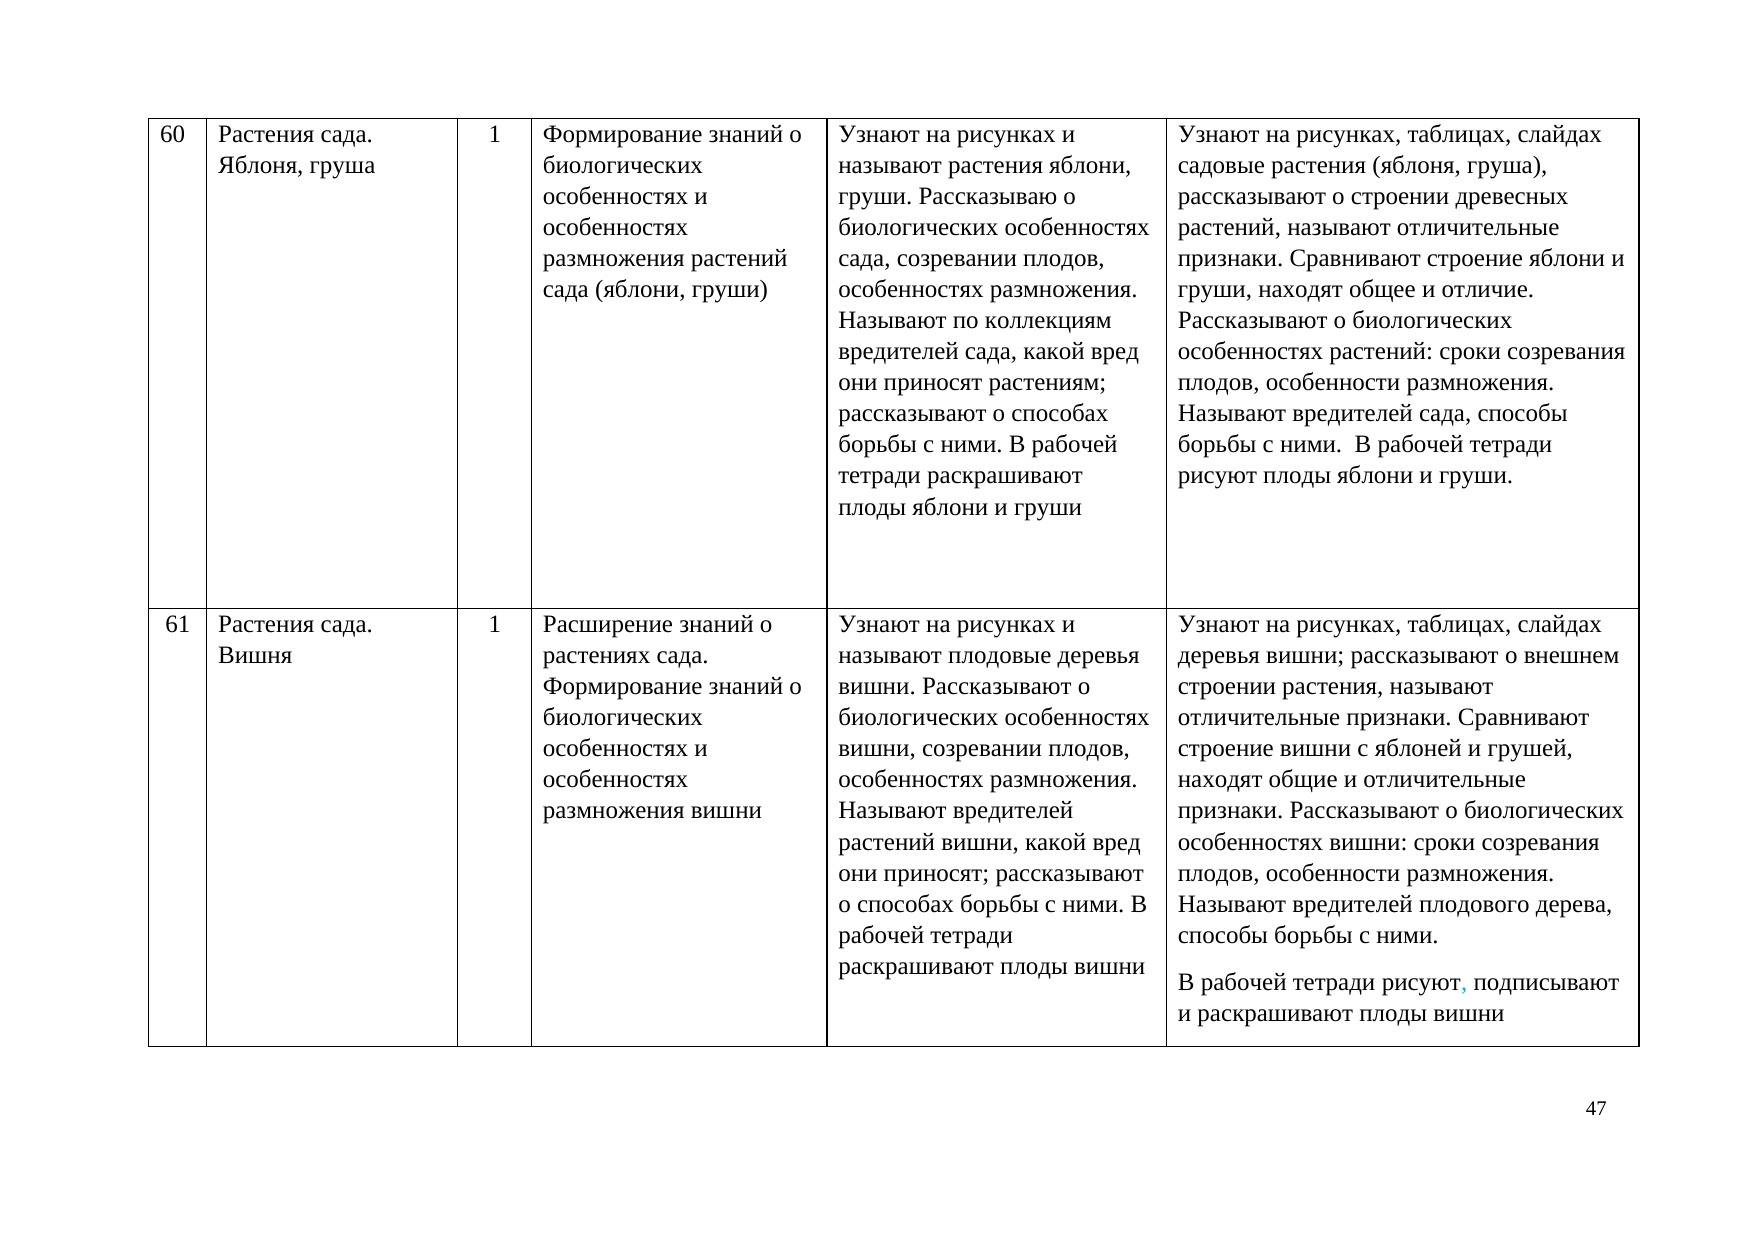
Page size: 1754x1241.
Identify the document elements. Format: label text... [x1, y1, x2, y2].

table_cell Расширение знаний о растениях сада. Формирование знаний о биологических особенностях и особенностях размножения вишни [532, 609, 826, 1046]
table_cell 61 [149, 609, 206, 1046]
table_cell Узнают на рисунках и называют растения яблони, груши. Рассказываю о биологических особенностях сада, созревании плодов, особенностях размножения. Называют по коллекциям вредителей сада, какой вред они приносят растениям; рассказывают о способах борьбы с ними. В рабочей тетради раскрашивают плоды яблони и груши [828, 119, 1166, 608]
table_cell Узнают на рисунках, таблицах, слайдах деревья вишни; рассказывают о внешнем строении растения, называют отличительные признаки. Сравнивают строение вишни с яблоней и грушей, находят общие и отличительные признаки. Рассказывают о биологических особенностях вишни: сроки созревания плодов, особенности размножения. Называют вредителей плодового дерева, способы борьбы с ними. В рабочей тетради рисуют, подписывают и раскрашивают плоды вишни [1167, 609, 1638, 1046]
table_cell 60 [149, 119, 206, 608]
table_cell Узнают на рисунках, таблицах, слайдах садовые растения (яблоня, груша), рассказывают о строении древесных растений, называют отличительные признаки. Сравнивают строение яблони и груши, находят общее и отличие. Рассказывают о биологических особенностях растений: сроки созревания плодов, особенности размножения. Называют вредителей сада, способы борьбы с ними. В рабочей тетради рисуют плоды яблони и груши. [1167, 119, 1638, 608]
table_cell Формирование знаний о биологических особенностях и особенностях размножения растений сада (яблони, груши) [532, 119, 826, 608]
table_cell Растения сада. Яблоня, груша [207, 119, 457, 608]
table_cell Узнают на рисунках и называют плодовые деревья вишни. Рассказывают о биологических особенностях вишни, созревании плодов, особенностях размножения. Называют вредителей растений вишни, какой вред они приносят; рассказывают о способах борьбы с ними. В рабочей тетради раскрашивают плоды вишни [828, 609, 1166, 1046]
table_cell Растения сада. Вишня [207, 609, 457, 1046]
table_cell 1 [458, 119, 531, 608]
table_cell 1 [458, 609, 531, 1046]
